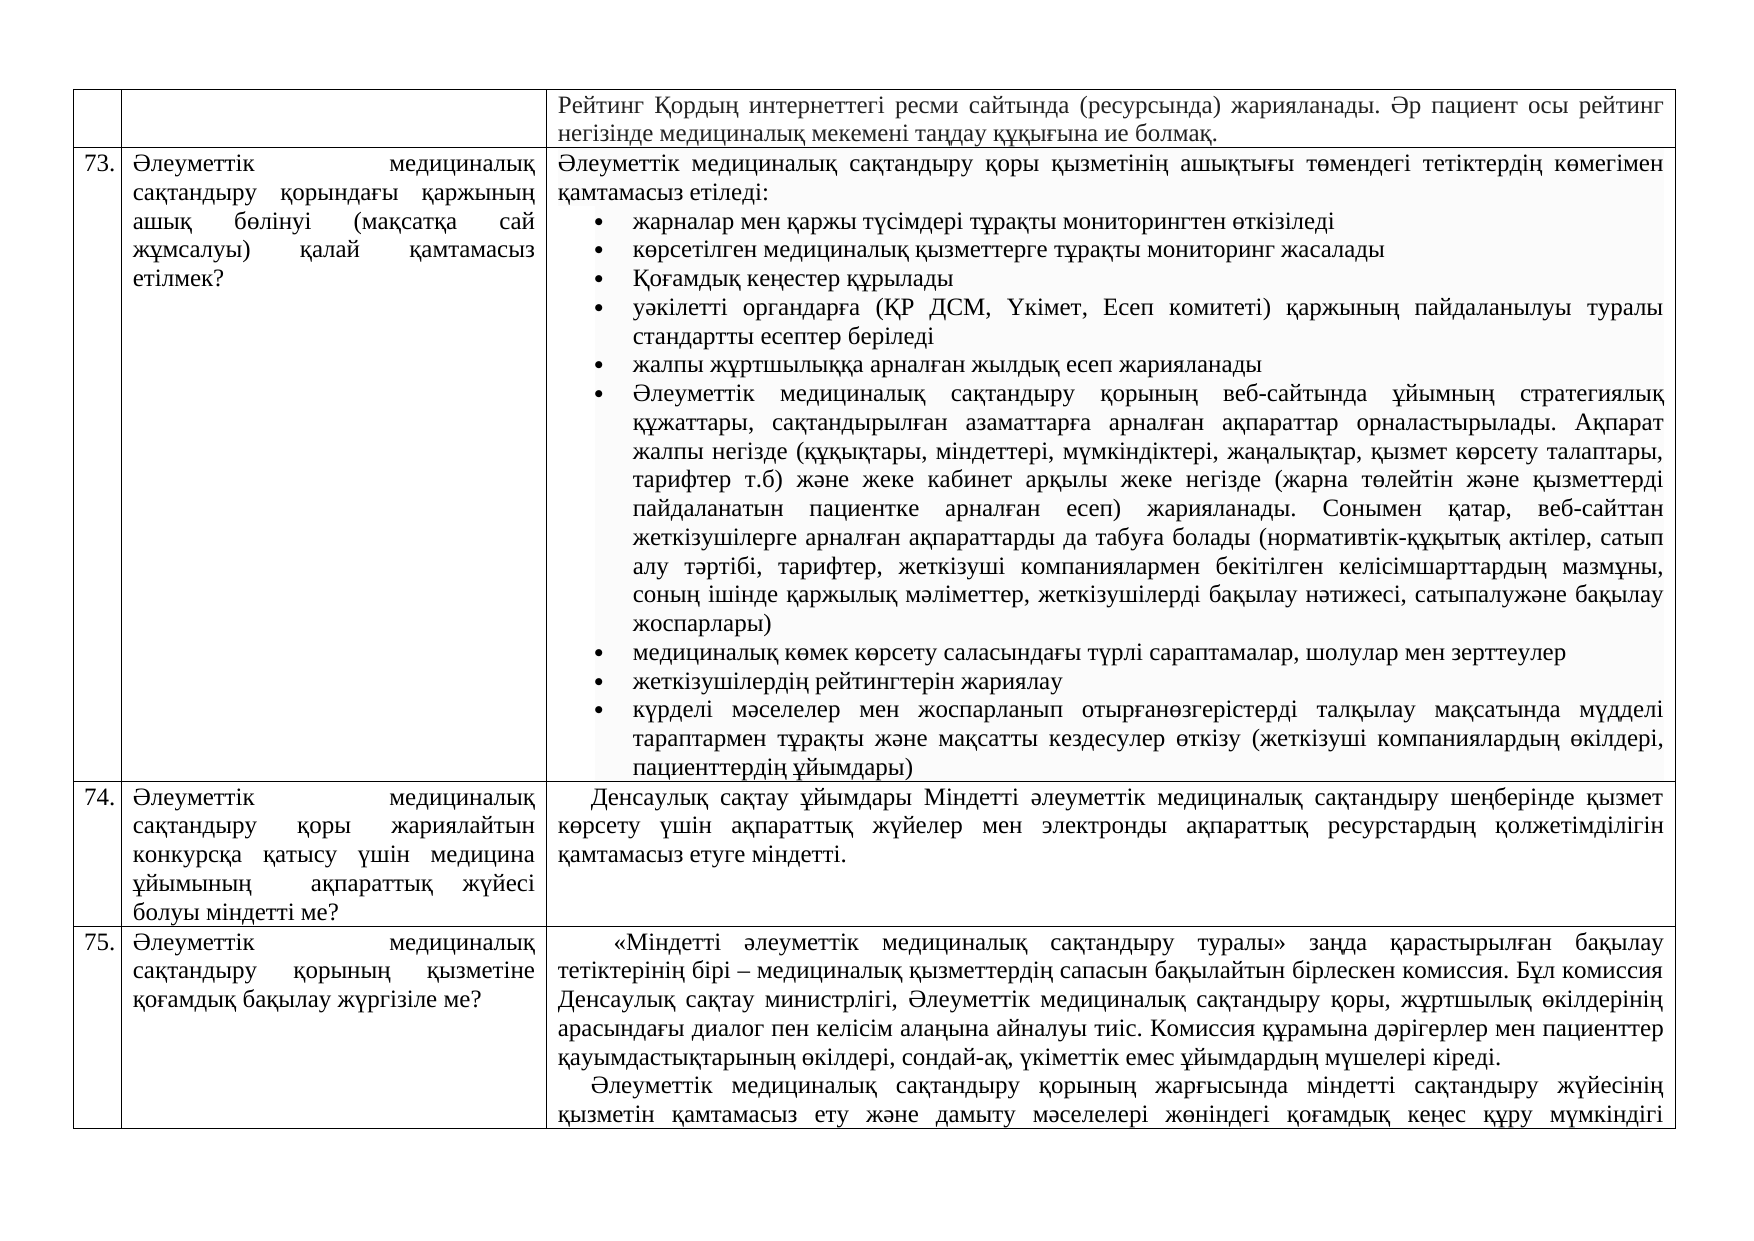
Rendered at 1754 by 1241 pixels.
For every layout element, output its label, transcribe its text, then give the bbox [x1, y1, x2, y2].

table_cell [74, 148, 121, 781]
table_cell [122, 90, 546, 147]
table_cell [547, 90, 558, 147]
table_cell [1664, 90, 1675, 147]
table_cell [74, 927, 121, 1128]
table_cell Денсаулық сақтау ұйымдары Міндетті әлеуметтік медициналық сақтандыру шеңберінде қызмет көрсету үшін ақпараттық жүйелер мен электронды ақпараттық ресурстардың қолжетімділігін қамтамасыз етуге міндетті. [547, 782, 1675, 926]
table_cell [74, 782, 121, 926]
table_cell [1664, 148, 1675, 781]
table_cell [74, 90, 121, 147]
table_cell Әлеуметтік медициналық сақтандыру қорындағы қаржының ашық бөлінуі (мақсатқа сай жұмсалуы) қалай қамтамасыз етілмек? [122, 148, 546, 781]
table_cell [122, 927, 546, 1128]
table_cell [547, 927, 1675, 1128]
table_cell Әлеуметтік медициналық сақтандыру қоры жариялайтын конкурсқа қатысу үшін медицина ұйымының ақпараттық жүйесі болуы міндетті ме? [122, 782, 546, 926]
